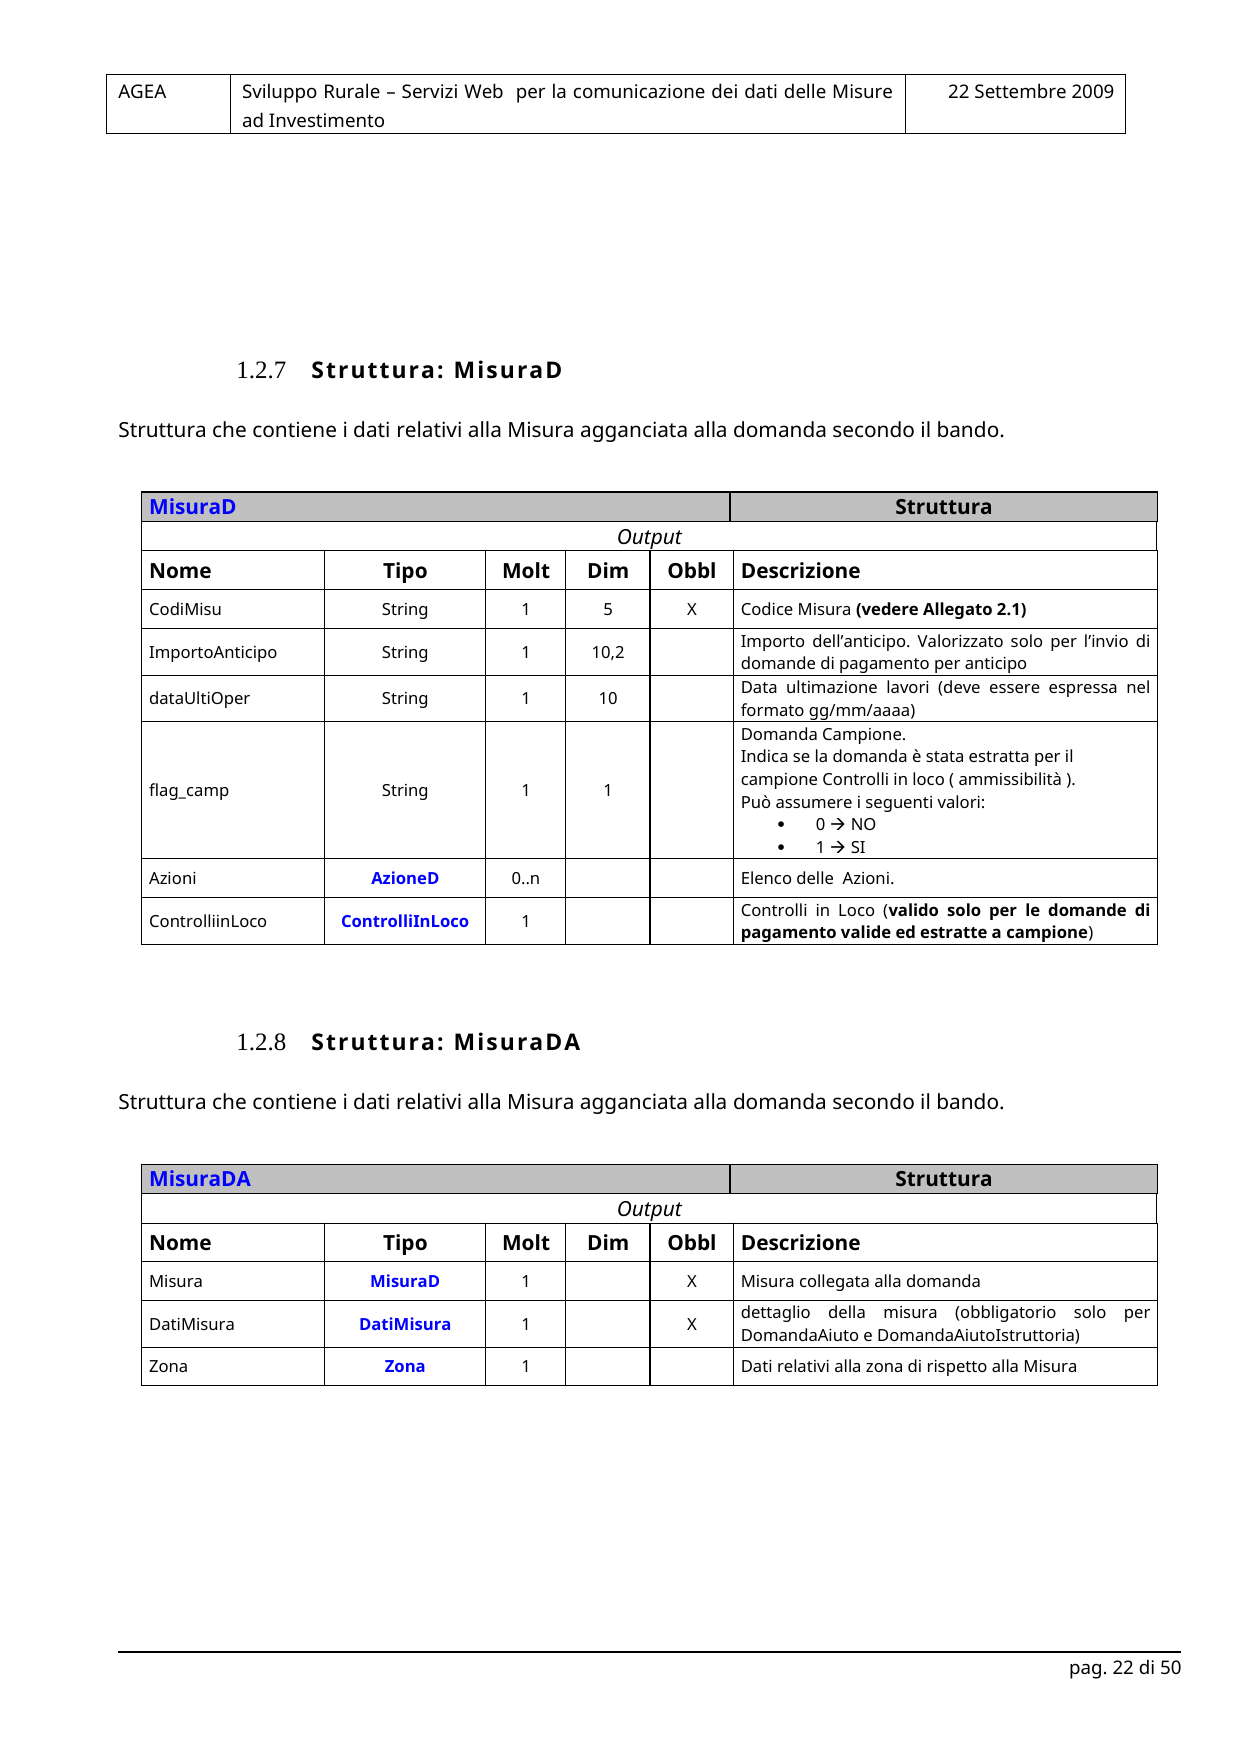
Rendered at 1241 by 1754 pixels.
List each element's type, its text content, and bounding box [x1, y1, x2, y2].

table_cell Azioni [142, 859, 324, 897]
table_cell [651, 722, 733, 858]
table_cell Molt [486, 1224, 565, 1261]
table_cell X [651, 1301, 733, 1347]
table_cell X [651, 1262, 733, 1300]
table_cell Descrizione [734, 1224, 1157, 1261]
table_cell String [325, 722, 485, 858]
table_cell dettaglio della misura (obbligatorio solo per DomandaAiuto e DomandaAiutoIstruttoria) [734, 1301, 1157, 1347]
table_cell [566, 1301, 649, 1347]
table_cell [566, 898, 649, 944]
table_cell Dim [566, 551, 649, 589]
table_cell 10 [566, 676, 649, 721]
table_cell ControlliInLoco [325, 898, 485, 944]
table_cell Zona [325, 1348, 485, 1385]
table_cell Nome [142, 551, 324, 589]
table_cell Importo dell’anticipo. Valorizzato solo per l’invio di domande di pagamento per anticipo [734, 629, 1157, 674]
table_cell [651, 859, 733, 897]
list Struttura che contiene i dati relativi alla Misura agganciata alla domanda secondo il bando. [118, 1087, 1181, 1116]
table_cell [566, 1348, 649, 1385]
table_cell Descrizione [734, 551, 1157, 589]
table_cell Data ultimazione lavori (deve essere espressa nel formato gg/mm/aaaa) [734, 676, 1157, 721]
table_cell X [651, 590, 733, 628]
table_cell 1 [486, 1348, 565, 1385]
table_header MisuraD [142, 493, 729, 521]
table_cell 5 [566, 590, 649, 628]
table_cell Misura collegata alla domanda [734, 1262, 1157, 1300]
table_cell Misura [142, 1262, 324, 1300]
table_cell [651, 676, 733, 721]
table_header Struttura [731, 1165, 1157, 1193]
table_cell dataUltiOper [142, 676, 324, 721]
table_cell [651, 629, 733, 674]
table_cell CodiMisu [142, 590, 324, 628]
table_cell DatiMisura [325, 1301, 485, 1347]
table_cell Dati relativi alla zona di rispetto alla Misura [734, 1348, 1157, 1385]
subtitle Struttura: MisuraD [236, 354, 1181, 385]
table_header MisuraDA [142, 1165, 729, 1193]
table_cell Output [142, 522, 1156, 550]
table_cell [651, 898, 733, 944]
table_cell 1 [486, 676, 565, 721]
table_cell String [325, 629, 485, 674]
subtitle Struttura: MisuraDA [236, 1026, 1181, 1057]
table_cell [566, 859, 649, 897]
table_cell 10,2 [566, 629, 649, 674]
table_cell Tipo [325, 551, 485, 589]
table_cell Nome [142, 1224, 324, 1261]
table_cell DatiMisura [142, 1301, 324, 1347]
table_cell 1 [486, 1301, 565, 1347]
table_cell ImportoAnticipo [142, 629, 324, 674]
table_cell Domanda Campione. Indica se la domanda è stata estratta per il campione Controlli in loco ( ammissibilità ). Può assumere i seguenti valori: 0 NO 1 SI [734, 722, 1157, 858]
table_cell Codice Misura (vedere Allegato 2.1) [734, 590, 1157, 628]
table_cell Molt [486, 551, 565, 589]
table_cell String [325, 676, 485, 721]
table_cell 1 [566, 722, 649, 858]
table_cell [651, 1348, 733, 1385]
table_cell Output [142, 1194, 1156, 1222]
table_cell 1 [486, 590, 565, 628]
text Struttura che contiene i dati relativi alla Misura agganciata alla domanda secondo il bando. [118, 415, 1181, 443]
table_cell flag_camp [142, 722, 324, 858]
table_cell Controlli in Loco (valido solo per le domande di pagamento valide ed estratte a campione) [734, 898, 1157, 944]
table_cell ControlliinLoco [142, 898, 324, 944]
table_cell Obbl [651, 551, 733, 589]
table_cell AzioneD [325, 859, 485, 897]
table_cell Elenco delle Azioni. [734, 859, 1157, 897]
table_cell 1 [486, 722, 565, 858]
table_cell Tipo [325, 1224, 485, 1261]
table_cell MisuraD [325, 1262, 485, 1300]
table_header Struttura [731, 493, 1157, 521]
table_cell 1 [486, 629, 565, 674]
table_cell 1 [486, 1262, 565, 1300]
table_cell String [325, 590, 485, 628]
table_cell Dim [566, 1224, 649, 1261]
table_cell 1 [486, 898, 565, 944]
table_cell [566, 1262, 649, 1300]
table_cell Zona [142, 1348, 324, 1385]
table_cell 0..n [486, 859, 565, 897]
table_cell Obbl [651, 1224, 733, 1261]
